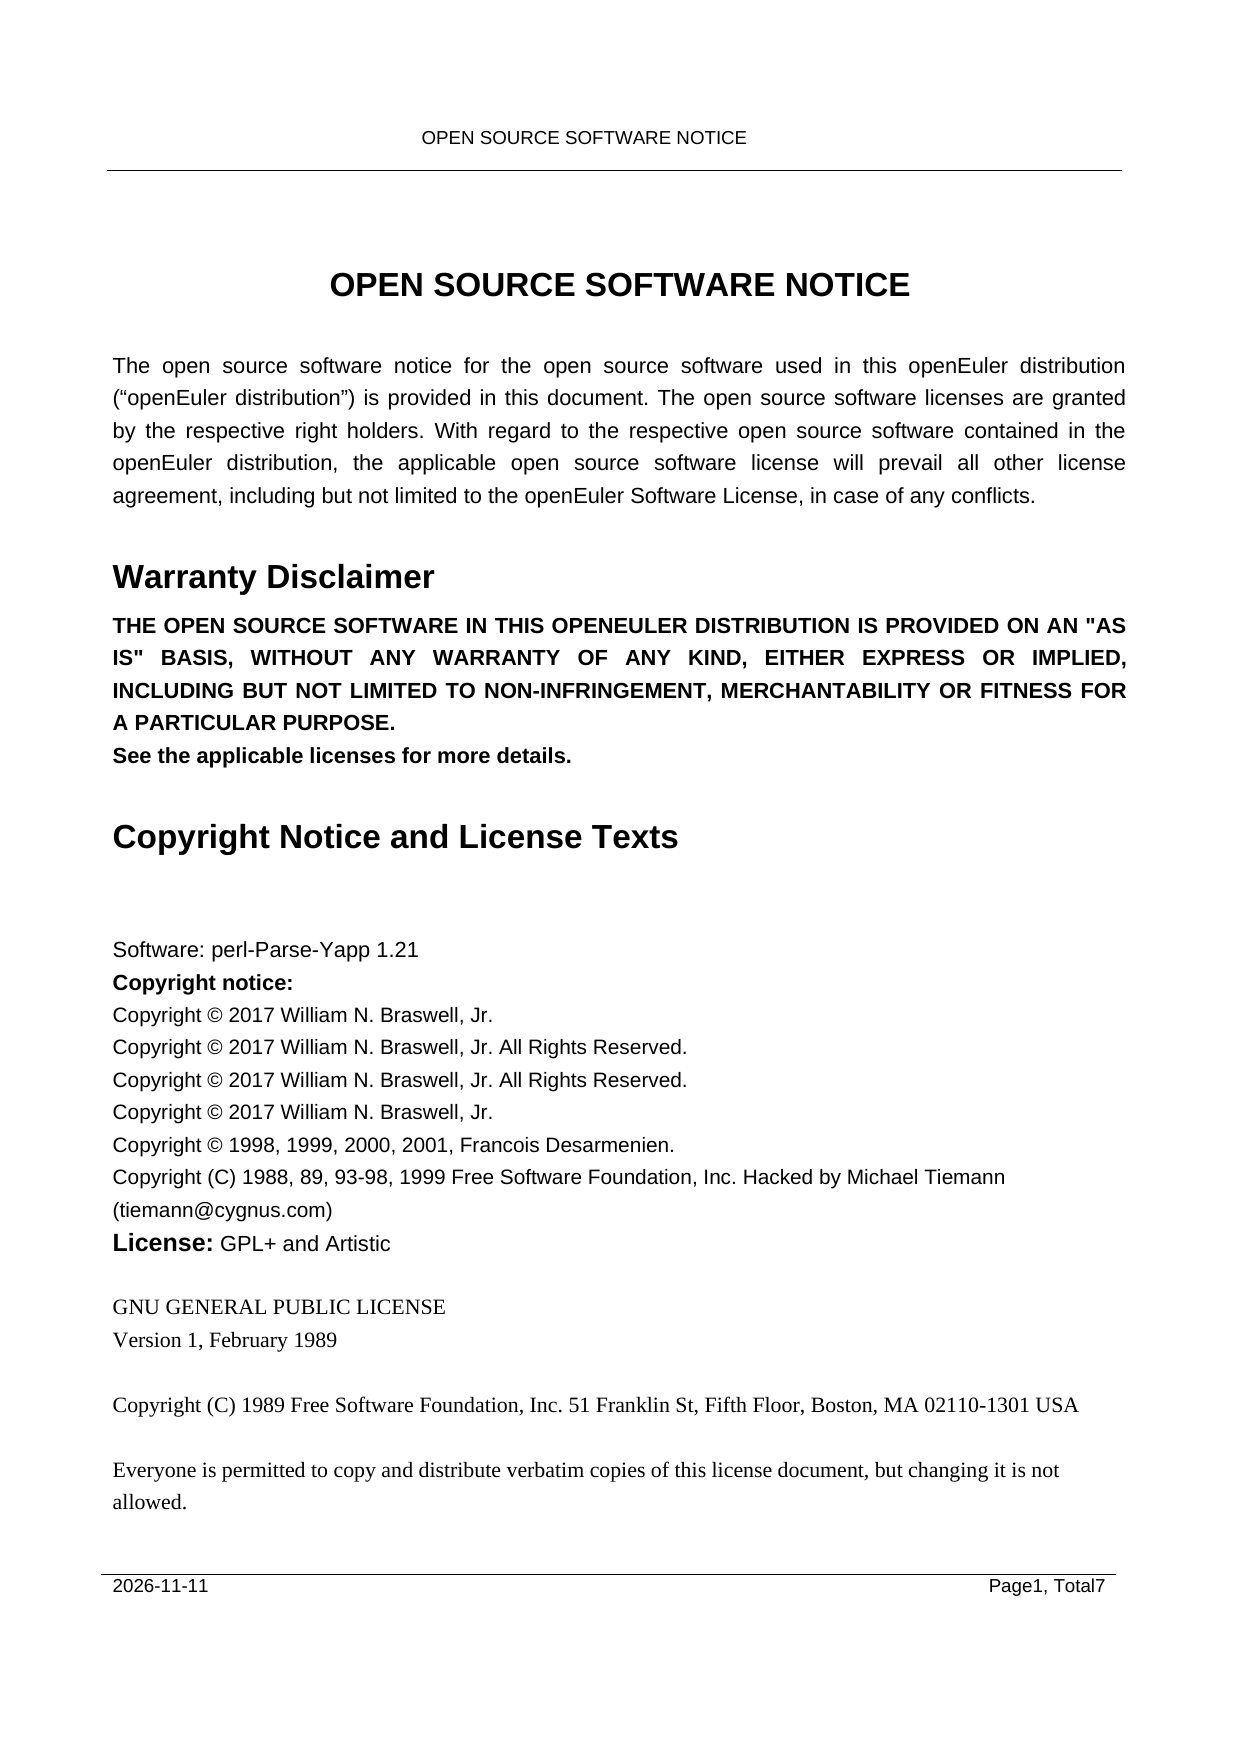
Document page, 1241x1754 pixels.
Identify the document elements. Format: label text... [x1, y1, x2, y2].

text The open source software notice for the open source software used in this openEuler distribution (“openEuler distribution”) is provided in this document. The open source software licenses are granted by the respective right holders. With regard to the respective open source software contained in the openEuler distribution, the applicable open source software license will prevail all other license agreement, including but not limited to the openEuler Software License, in case of any conflicts. [112, 349, 1128, 511]
text Copyright notice: [112, 966, 1128, 998]
text OPEN SOURCE SOFTWARE NOTICE [112, 251, 1128, 316]
text Copyright © 2017 William N. Braswell, Jr. [112, 998, 1128, 1031]
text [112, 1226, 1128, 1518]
text Copyright © 2017 William N. Braswell, Jr. All Rights Reserved. [112, 1031, 1128, 1063]
text Warranty Disclaimer [112, 544, 1128, 609]
text Copyright © 1998, 1999, 2000, 2001, Francois Desarmenien. [112, 1128, 1128, 1161]
text Copyright Notice and License Texts [112, 804, 1128, 869]
text Copyright (C) 1988, 89, 93-98, 1999 Free Software Foundation, Inc. Hacked by Michael Tiemann (tiemann@cygnus.com) [112, 1161, 1128, 1226]
text THE OPEN SOURCE SOFTWARE IN THIS OPENEULER DISTRIBUTION IS PROVIDED ON AN "AS IS" BASIS, WITHOUT ANY WARRANTY OF ANY KIND, EITHER EXPRESS OR IMPLIED, INCLUDING BUT NOT LIMITED TO NON-INFRINGEMENT, MERCHANTABILITY OR FITNESS FOR A PARTICULAR PURPOSE. See the applicable licenses for more details. [112, 609, 1128, 771]
text Copyright © 2017 William N. Braswell, Jr. [112, 1096, 1128, 1128]
text Copyright © 2017 William N. Braswell, Jr. All Rights Reserved. [112, 1063, 1128, 1096]
text Software: perl-Parse-Yapp 1.21 [112, 933, 1128, 966]
